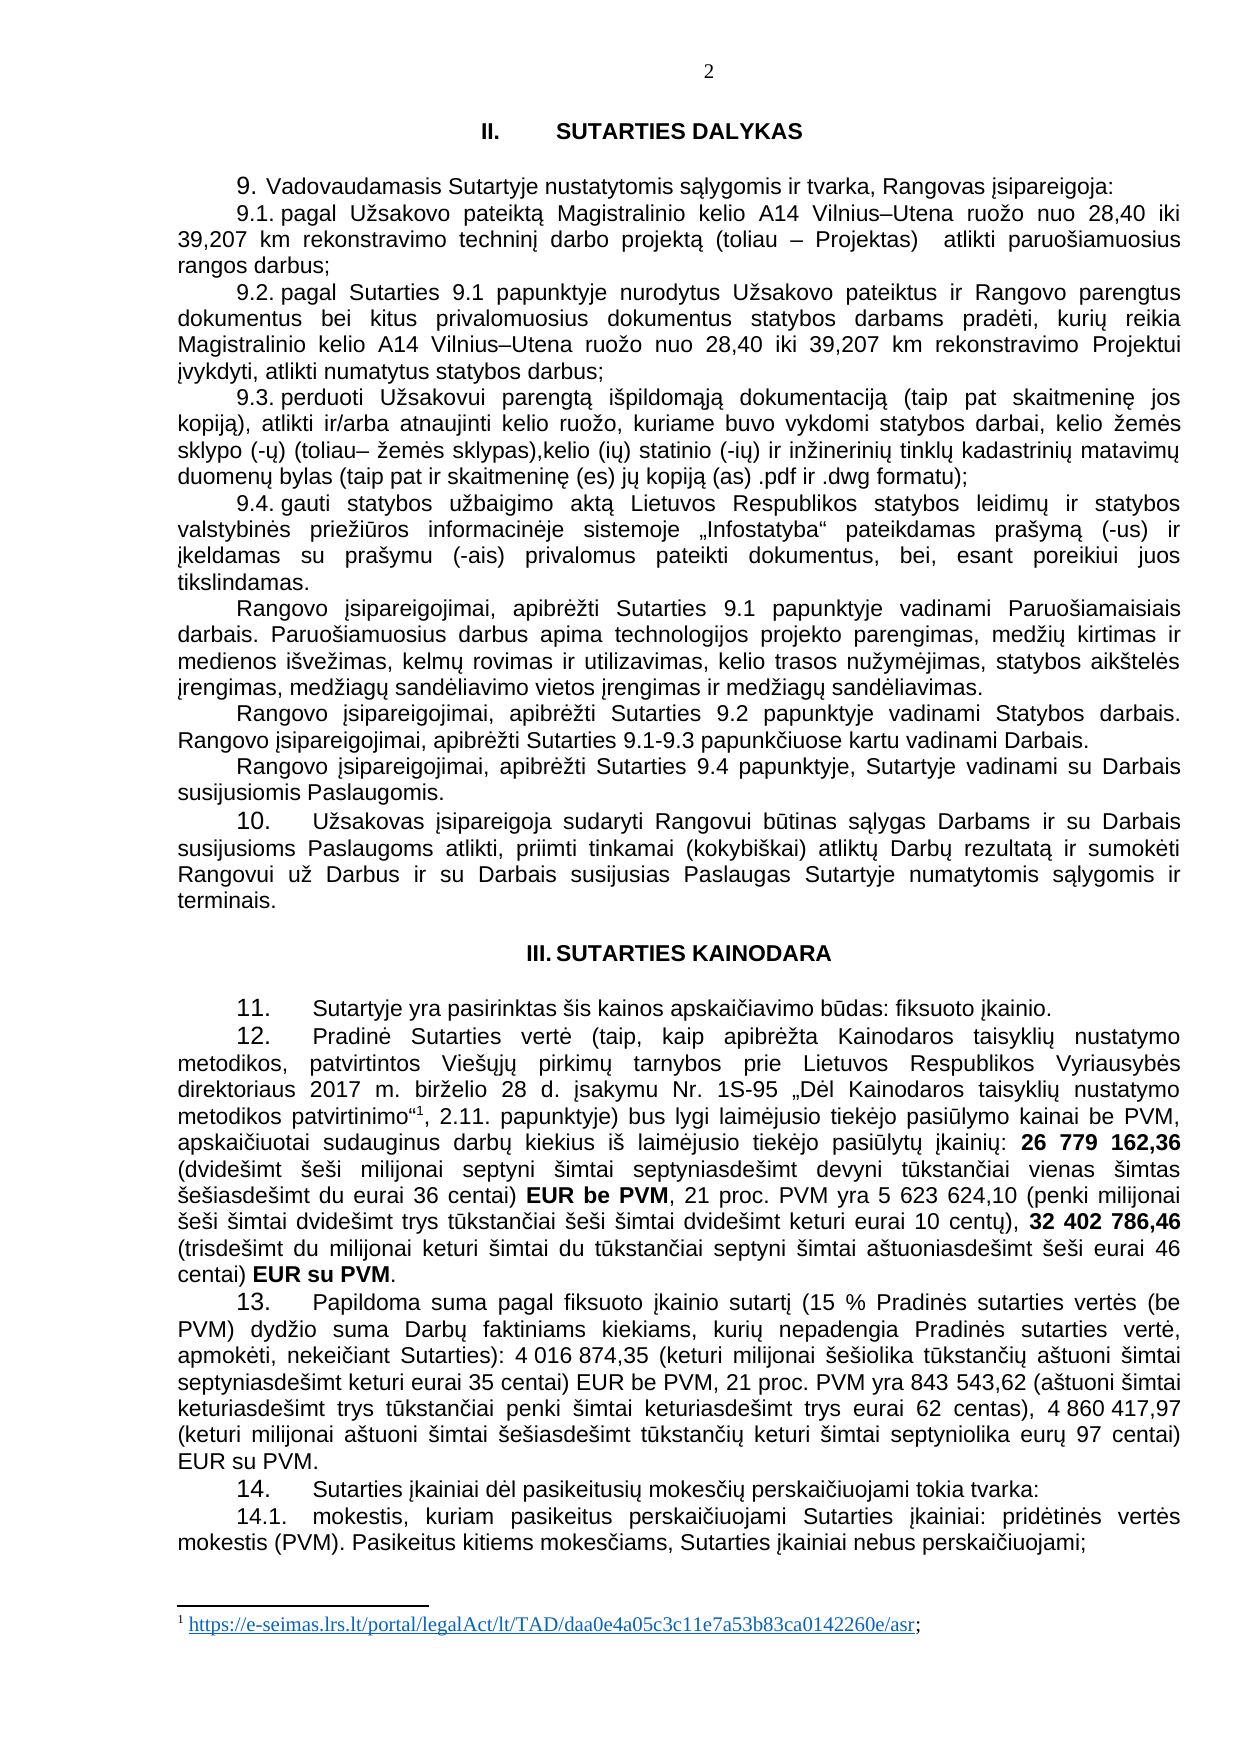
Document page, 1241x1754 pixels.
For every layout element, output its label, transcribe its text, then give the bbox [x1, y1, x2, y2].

text Rangovo įsipareigojimai, apibrėžti Sutarties 9.1 papunktyje vadinami Paruošiamaisiais darbais. Paruošiamuosius darbus apima technologijos projekto parengimas, medžių kirtimas ir medienos išvežimas, kelmų rovimas ir utilizavimas, kelio trasos nužymėjimas, statybos aikštelės įrengimas, medžiagų sandėliavimo vietos įrengimas ir medžiagų sandėliavimas. [177, 595, 1181, 700]
text Rangovo įsipareigojimai, apibrėžti Sutarties 9.4 papunktyje, Sutartyje vadinami su Darbais susijusiomis Paslaugomis. [177, 753, 1181, 806]
list SUTARTIES KAINODARA [177, 940, 1181, 966]
list Pradinė Sutarties vertė (taip, kaip apibrėžta Kainodaros taisyklių nustatymo metodikos, patvirtintos Viešųjų pirkimų tarnybos prie Lietuvos Respublikos Vyriausybės direktoriaus 2017 m. birželio 28 d. įsakymu Nr. 1S-95 „Dėl Kainodaros taisyklių nustatymo metodikos patvirtinimo“, 2.11. papunktyje) bus lygi laimėjusio tiekėjo pasiūlymo kainai be PVM, apskaičiuotai sudauginus darbų kiekius iš laimėjusio tiekėjo pasiūlytų įkainių: 26 779 162,36 (dvidešimt šeši milijonai septyni šimtai septyniasdešimt devyni tūkstančiai vienas šimtas šešiasdešimt du eurai 36 centai) EUR be PVM, 21 proc. PVM yra 5 623 624,10 (penki milijonai šeši šimtai dvidešimt trys tūkstančiai šeši šimtai dvidešimt keturi eurai 10 centų), 32 402 786,46 (trisdešimt du milijonai keturi šimtai du tūkstančiai septyni šimtai aštuoniasdešimt šeši eurai 46 centai) EUR su PVM. [177, 1021, 1181, 1287]
list Užsakovas įsipareigoja sudaryti Rangovui būtinas sąlygas Darbams ir su Darbais susijusioms Paslaugoms atlikti, priimti tinkamai (kokybiškai) atliktų Darbų rezultatą ir sumokėti Rangovui už Darbus ir su Darbais susijusias Paslaugas Sutartyje numatytomis sąlygomis ir terminais. [177, 806, 1181, 913]
list pagal Sutarties 9.1 papunktyje nurodytus Užsakovo pateiktus ir Rangovo parengtus dokumentus bei kitus privalomuosius dokumentus statybos darbams pradėti, kurių reikia Magistralinio kelio A14 Vilnius–Utena ruožo nuo 28,40 iki 39,207 km rekonstravimo Projektui įvykdyti, atlikti numatytus statybos darbus; [177, 279, 1181, 384]
list SUTARTIES DALYKAS [102, 118, 1181, 144]
list Vadovaudamasis Sutartyje nustatytomis sąlygomis ir tvarka, Rangovas įsipareigoja: [177, 171, 1181, 199]
list perduoti Užsakovui parengtą išpildomąją dokumentaciją (taip pat skaitmeninę jos kopiją), atlikti ir/arba atnaujinti kelio ruožo, kuriame buvo vykdomi statybos darbai, kelio žemės sklypo (-ų) (toliau– žemės sklypas),kelio (ių) statinio (-ių) ir inžinerinių tinklų kadastrinių matavimų duomenų bylas (taip pat ir skaitmeninę (es) jų kopiją (as) .pdf ir .dwg formatu); [177, 384, 1181, 489]
list Sutartyje yra pasirinktas šis kainos apskaičiavimo būdas: fiksuoto įkainio. [177, 993, 1181, 1021]
text Rangovo įsipareigojimai, apibrėžti Sutarties 9.2 papunktyje vadinami Statybos darbais. Rangovo įsipareigojimai, apibrėžti Sutarties 9.1-9.3 papunkčiuose kartu vadinami Darbais. [177, 700, 1181, 753]
list Sutarties įkainiai dėl pasikeitusių mokesčių perskaičiuojami tokia tvarka: [177, 1474, 1181, 1503]
list mokestis, kuriam pasikeitus perskaičiuojami Sutarties įkainiai: pridėtinės vertės mokestis (PVM). Pasikeitus kitiems mokesčiams, Sutarties įkainiai nebus perskaičiuojami; [177, 1503, 1181, 1556]
list pagal Užsakovo pateiktą Magistralinio kelio A14 Vilnius–Utena ruožo nuo 28,40 iki 39,207 km rekonstravimo techninį darbo projektą (toliau – Projektas) atlikti paruošiamuosius rangos darbus; [177, 199, 1181, 279]
list Papildoma suma pagal fiksuoto įkainio sutartį (15 % Pradinės sutarties vertės (be PVM) dydžio suma Darbų faktiniams kiekiams, kurių nepadengia Pradinės sutarties vertė, apmokėti, nekeičiant Sutarties): 4 016 874,35 (keturi milijonai šešiolika tūkstančių aštuoni šimtai septyniasdešimt keturi eurai 35 centai) EUR be PVM, 21 proc. PVM yra 843 543,62 (aštuoni šimtai keturiasdešimt trys tūkstančiai penki šimtai keturiasdešimt trys eurai 62 centas), 4 860 417,97 (keturi milijonai aštuoni šimtai šešiasdešimt tūkstančių keturi šimtai septyniolika eurų 97 centai) EUR su PVM. [177, 1287, 1181, 1474]
list gauti statybos užbaigimo aktą Lietuvos Respublikos statybos leidimų ir statybos valstybinės priežiūros informacinėje sistemoje „Infostatyba“ pateikdamas prašymą (-us) ir įkeldamas su prašymu (-ais) privalomus pateikti dokumentus, bei, esant poreikiui juos tikslindamas. [177, 489, 1181, 595]
